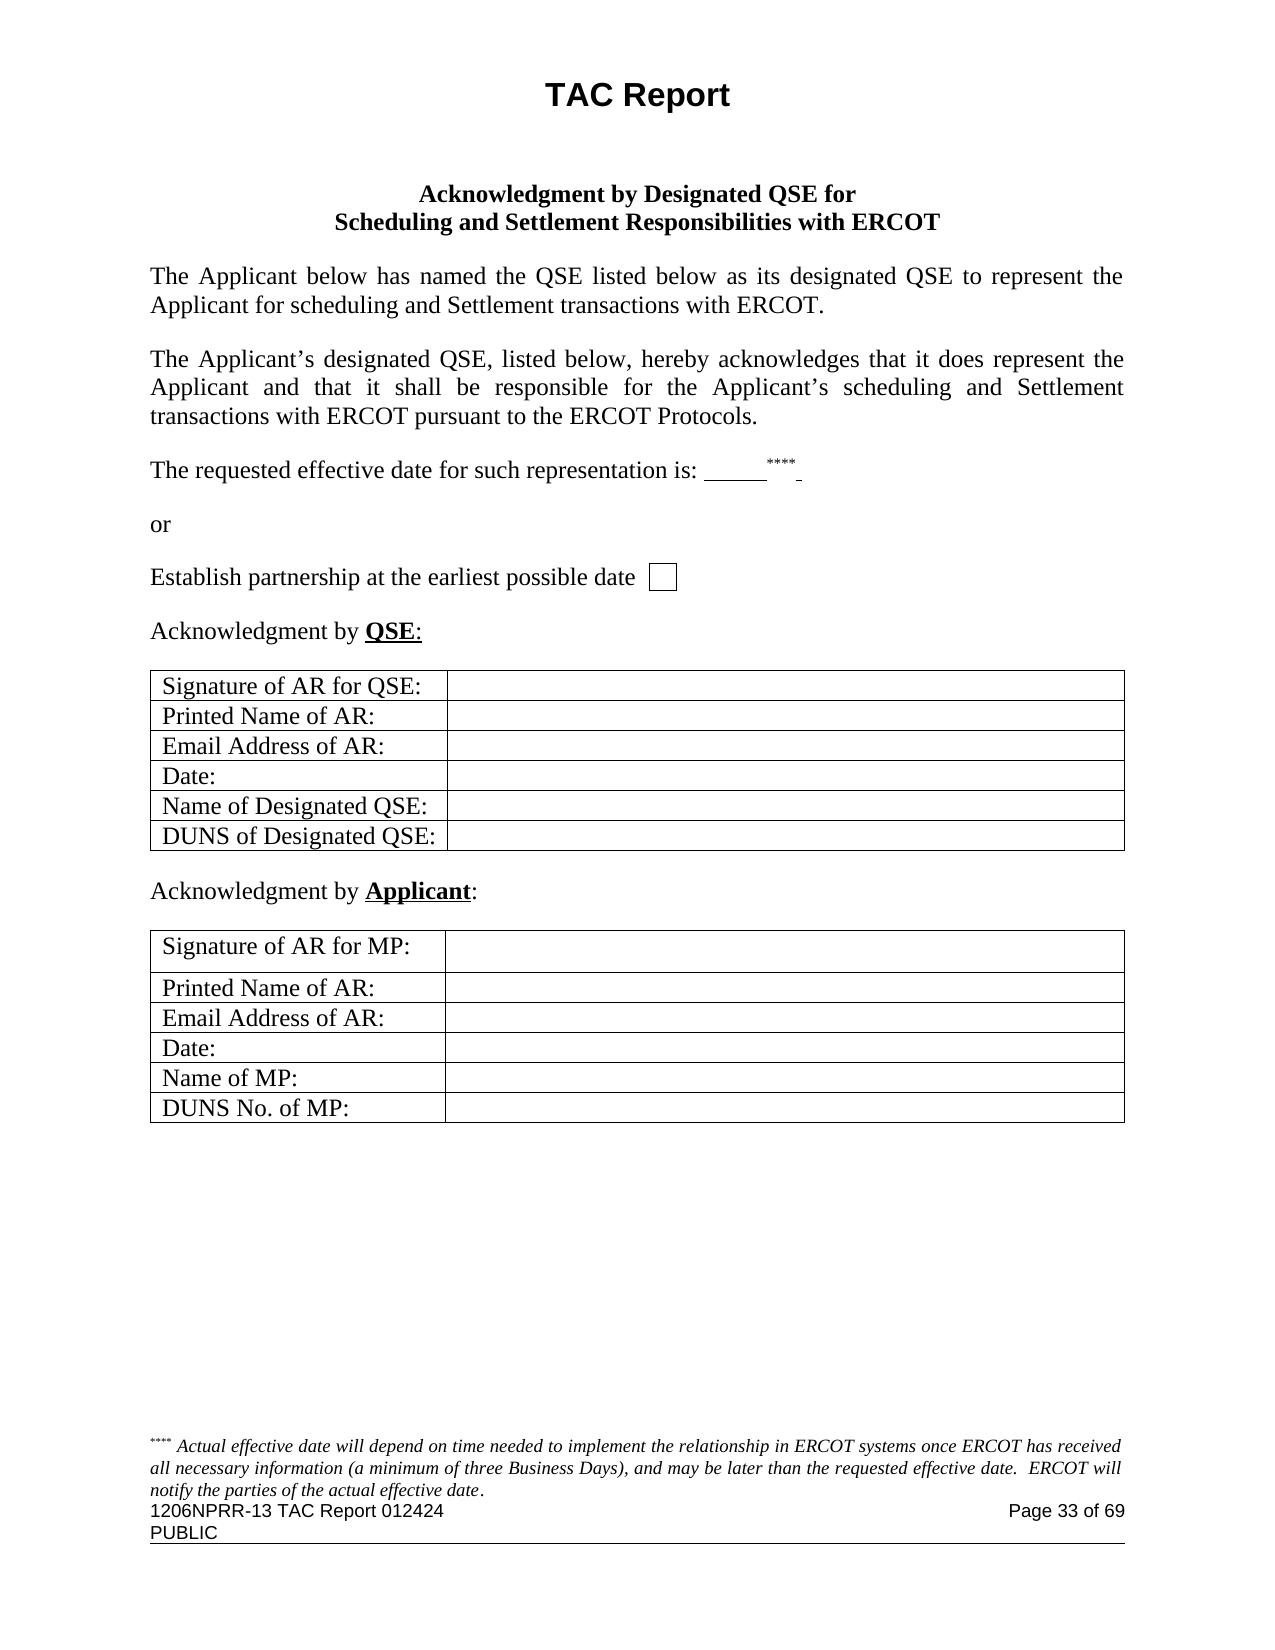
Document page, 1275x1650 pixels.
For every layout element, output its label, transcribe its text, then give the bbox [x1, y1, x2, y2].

table_cell [446, 1063, 1124, 1092]
table_cell [448, 761, 1124, 790]
table_cell Name of Designated QSE: [151, 791, 447, 820]
table_cell Name of MP: [151, 1063, 445, 1092]
text Acknowledgment by Designated QSE for [150, 179, 1125, 207]
text The Applicant below has named the QSE listed below as its designated QSE to represent the Applicant for scheduling and Settlement transactions with ERCOT. [150, 261, 1125, 319]
table_header Signature of AR for MP: [151, 931, 445, 972]
text The Applicant’s designated QSE, listed below, hereby acknowledges that it does represent the Applicant and that it shall be responsible for the Applicant’s scheduling and Settlement transactions with ERCOT pursuant to the ERCOT Protocols. [150, 344, 1125, 430]
table_cell [448, 791, 1124, 820]
table_cell Printed Name of AR: [151, 973, 445, 1002]
table_cell Date: [151, 1033, 445, 1062]
table_header [446, 931, 1124, 972]
table_cell [446, 1093, 1124, 1122]
table_header [448, 671, 1124, 700]
table_cell DUNS No. of MP: [151, 1093, 445, 1122]
text Establish partnership at the earliest possible date [150, 562, 1125, 591]
text or [150, 509, 1125, 537]
text Acknowledgment by QSE: [150, 616, 1125, 645]
table_cell [446, 1003, 1124, 1032]
text Scheduling and Settlement Responsibilities with ERCOT [150, 207, 1125, 236]
table_cell DUNS of Designated QSE: [151, 821, 447, 850]
table_cell Date: [151, 761, 447, 790]
table_cell Email Address of AR: [151, 1003, 445, 1032]
table_cell [448, 731, 1124, 760]
table_cell [446, 973, 1124, 1002]
table_cell [448, 701, 1124, 730]
text The requested effective date for such representation is: ** [150, 455, 1125, 484]
table_cell Email Address of AR: [151, 731, 447, 760]
text Acknowledgment by Applicant: [150, 876, 1125, 905]
table_cell [446, 1033, 1124, 1062]
table_cell [448, 821, 1124, 850]
table_header Signature of AR for QSE: [151, 671, 447, 700]
table_cell Printed Name of AR: [151, 701, 447, 730]
